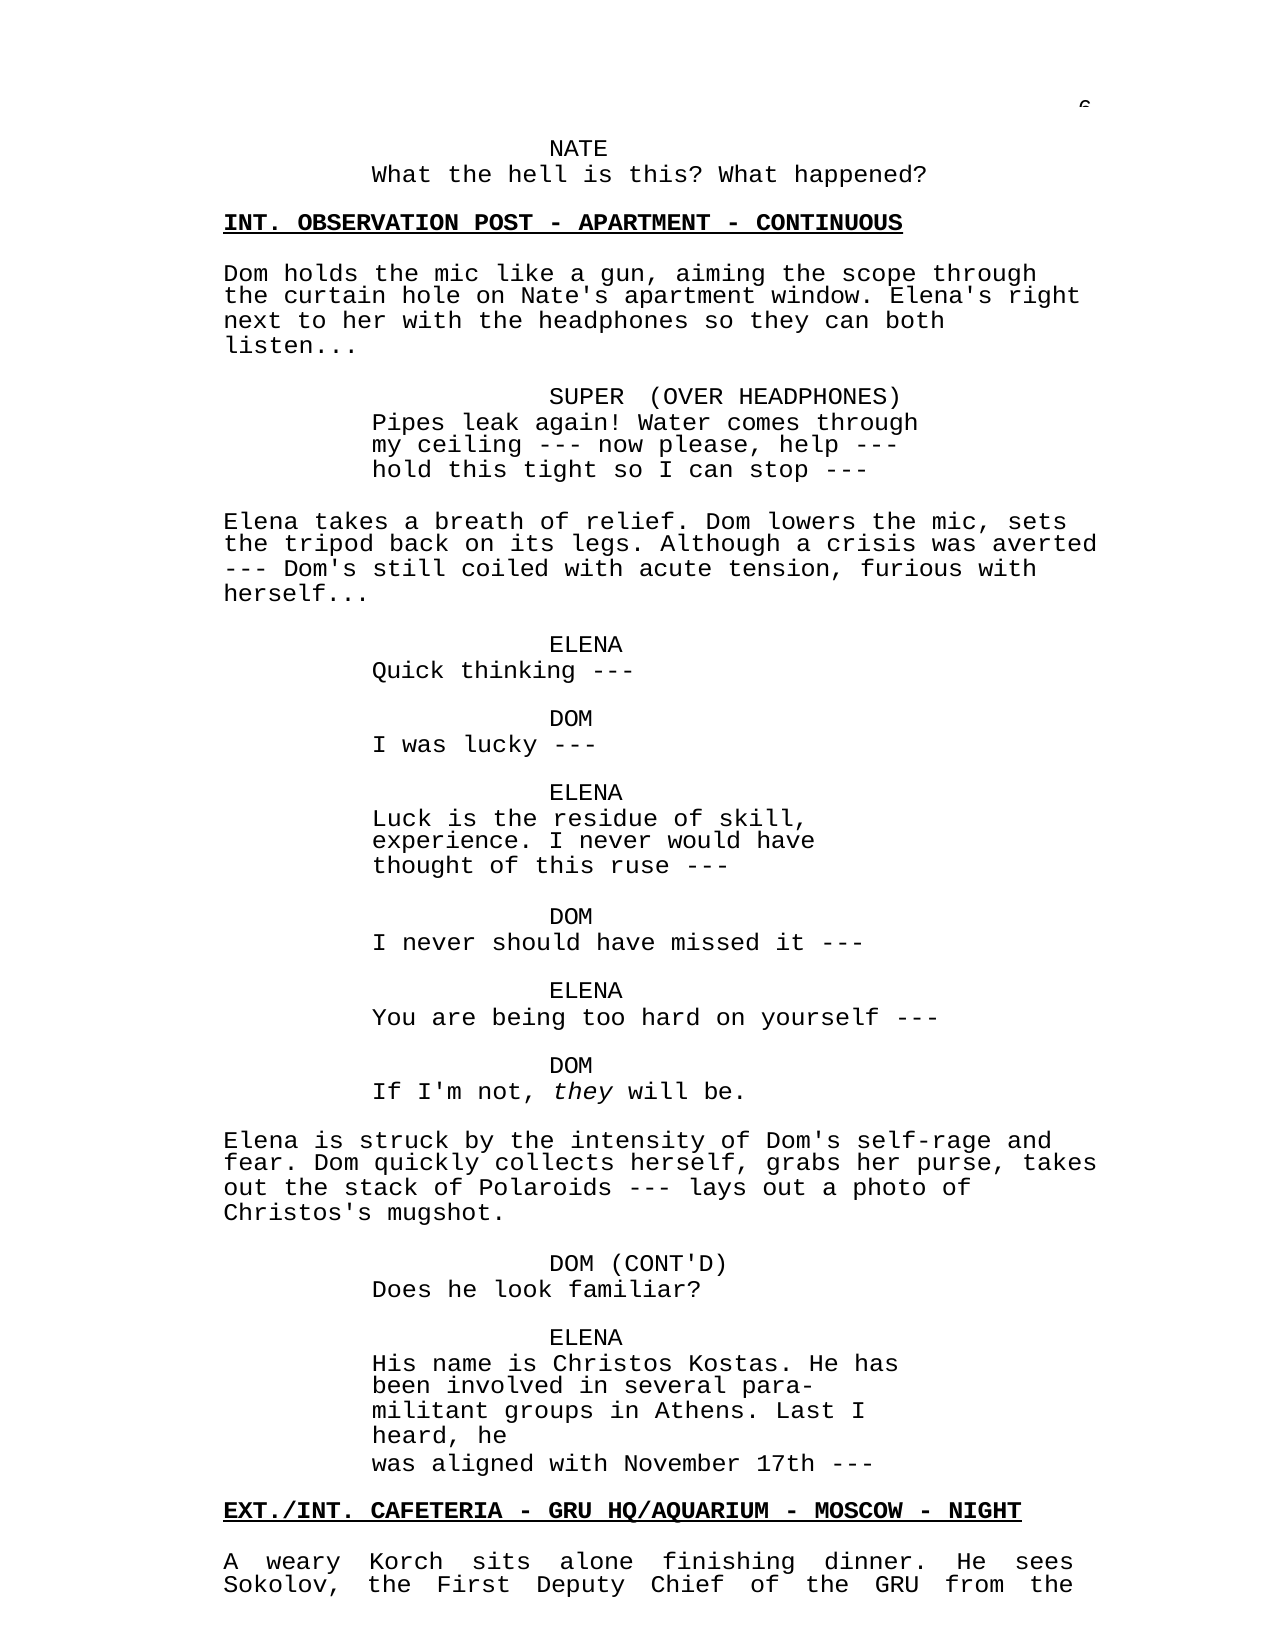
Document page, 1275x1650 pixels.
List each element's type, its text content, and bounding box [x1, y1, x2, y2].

subtitle DOM [549, 904, 1187, 930]
text If I'm not, they will be. [372, 1078, 1187, 1104]
text I was lucky --- [372, 732, 1187, 758]
text His name is Christos Kostas. He has been involved in several para-militant groups in Athens. Last I heard, he [372, 1351, 921, 1451]
subtitle DOM [549, 706, 1187, 732]
text You are being too hard on yourself --- [372, 1004, 1187, 1030]
text Dom holds the mic like a gun, aiming the scope through the curtain hole on Nate's apartment window. Elena's right next to her with the headphones so they can both listen... [223, 262, 1089, 361]
subtitle ELENA [549, 978, 1187, 1004]
subtitle ELENA [549, 780, 1187, 806]
subtitle EXT./INT. CAFETERIA - GRU HQ/AQUARIUM - MOSCOW - NIGHT [223, 1498, 1187, 1526]
text Luck is the residue of skill, experience. I never would have thought of this ruse --- [372, 807, 921, 881]
subtitle INT. OBSERVATION POST - APARTMENT - CONTINUOUS [223, 210, 1187, 237]
subtitle DOM (CONT'D) [549, 1251, 1187, 1277]
text was aligned with November 17th --- [372, 1451, 1187, 1476]
text What the hell is this? What happened? [372, 162, 1187, 188]
subtitle ELENA [549, 1325, 1187, 1351]
subtitle ELENA [549, 632, 1187, 657]
text I never should have missed it --- [372, 930, 1187, 956]
subtitle DOM [549, 1052, 1187, 1078]
text Elena takes a breath of relief. Dom lowers the mic, sets the tripod back on its legs. Although a crisis was averted --- Dom's still coiled with acute tension, furious with herself... [223, 509, 1119, 608]
text Elena is struck by the intensity of Dom's self-rage and fear. Dom quickly collects herself, grabs her purse, takes out the stack of Polaroids --- lays out a photo of Christos's mugshot. [223, 1128, 1119, 1228]
text Quick thinking --- [372, 657, 1187, 683]
subtitle NATE [549, 136, 1187, 162]
text Pipes leak again! Water comes through my ceiling --- now please, help --- hold this tight so I can stop --- [372, 410, 921, 484]
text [223, 1550, 1074, 1599]
text Does he look familiar? [372, 1277, 1187, 1302]
subtitle SUPER (OVER HEADPHONES) [549, 384, 1187, 410]
